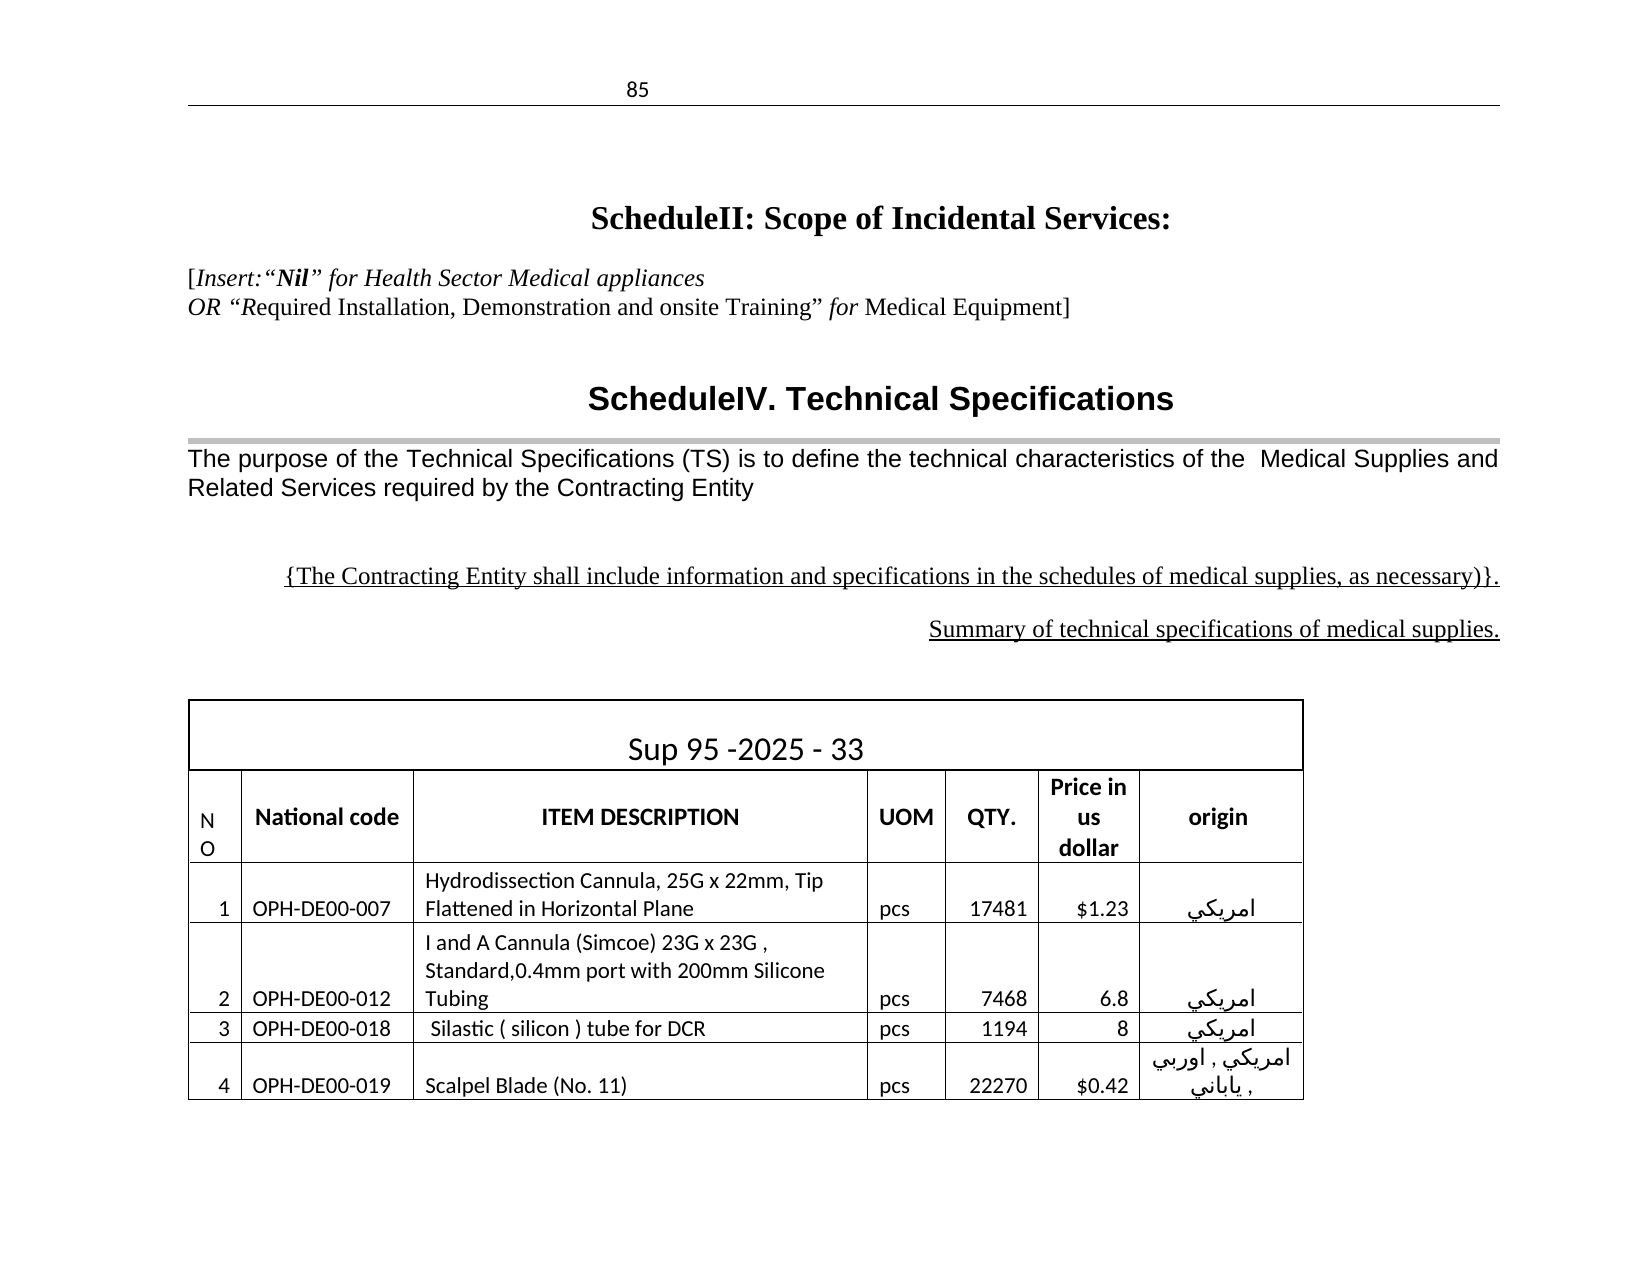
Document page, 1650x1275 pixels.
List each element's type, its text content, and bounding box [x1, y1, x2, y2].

table_cell 22270 [946, 1043, 1038, 1099]
table_cell 1 [189, 862, 241, 922]
table_cell Hydrodissection Cannula, 25G x 22mm, Tip Flattened in Horizontal Plane [414, 863, 867, 922]
text The purpose of the Technical Specifications (TS) is to define the technical characteristics of the Medical Supplies and Related Services required by the Contracting Entity [187, 444, 1501, 501]
table_cell National code [242, 771, 413, 862]
table_cell Price in us dollar [1039, 771, 1139, 862]
table_cell pcs [868, 863, 945, 922]
table_cell ITEM DESCRIPTION [414, 771, 867, 862]
table_cell OPH-DE00-007 [242, 863, 413, 922]
table_cell 2 [189, 922, 241, 1012]
table_cell امريكي [1140, 1012, 1303, 1042]
table_cell $1.23 [1039, 863, 1139, 922]
table_cell 4 [189, 1042, 241, 1099]
table_cell OPH-DE00-018 [242, 1013, 413, 1042]
table_cell $0.42 [1039, 1043, 1139, 1099]
table_cell امريكي [1140, 862, 1303, 922]
table_cell UOM [868, 771, 945, 862]
text OR “Required Installation, Demonstration and onsite Training” for Medical Equipment] [187, 292, 1500, 321]
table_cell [1140, 1042, 1303, 1099]
table_cell امريكي [1140, 922, 1303, 1012]
table_cell pcs [868, 1043, 945, 1099]
text Summary of technical specifications of medical supplies. [187, 614, 1500, 643]
table_cell 1194 [946, 1013, 1038, 1042]
table_cell NO [189, 771, 241, 862]
subtitle ScheduleIV. Technical Specifications [262, 378, 1500, 417]
text {The Contracting Entity shall include information and specifications in the schedules of medical supplies, as necessary)}. [187, 561, 1500, 589]
subtitle ScheduleII: Scope of Incidental Services: [262, 199, 1500, 237]
table_cell 17481 [946, 863, 1038, 922]
table_cell OPH-DE00-012 [242, 923, 413, 1012]
table_cell 3 [189, 1012, 241, 1042]
table_cell origin [1140, 771, 1303, 862]
table_cell .QTY [946, 771, 1038, 862]
text [Insert:“Nil” for Health Sector Medical appliances [187, 263, 1500, 292]
table_cell 6.8 [1039, 923, 1139, 1012]
table_cell pcs [868, 1013, 945, 1042]
table_cell 8 [1039, 1013, 1139, 1042]
table_cell pcs [868, 923, 945, 1012]
table_cell 7468 [946, 923, 1038, 1012]
table_cell Silastic ( silicon ) tube for DCR [414, 1013, 867, 1042]
table_header Sup 95 -2025 - 33 [190, 701, 1302, 769]
table_cell I and A Cannula (Simcoe) 23G x 23G , Standard,0.4mm port with 200mm Silicone Tubing [414, 923, 867, 1012]
table_cell OPH-DE00-019 [242, 1043, 413, 1099]
table_cell Scalpel Blade (No. 11) [414, 1043, 867, 1099]
